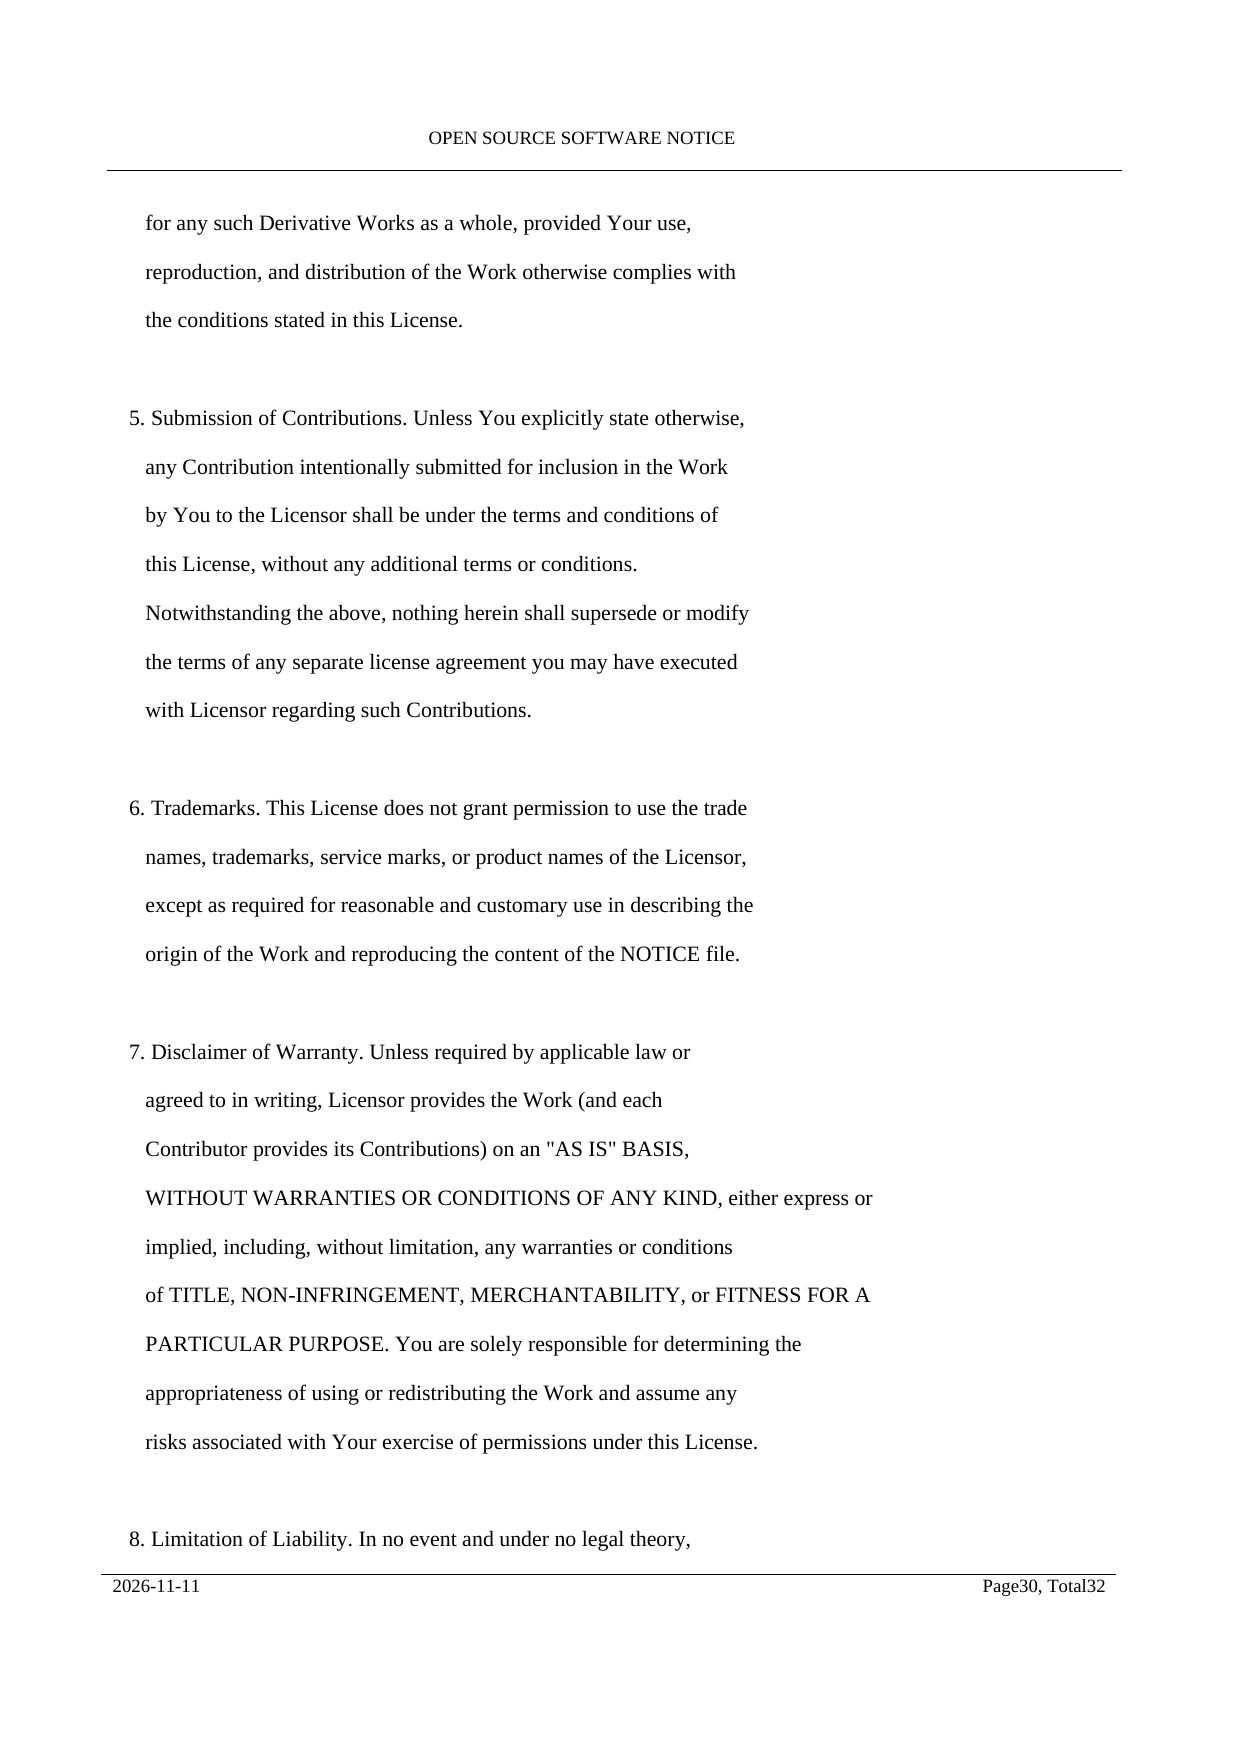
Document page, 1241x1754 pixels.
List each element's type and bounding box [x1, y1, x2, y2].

text [112, 206, 1128, 1555]
